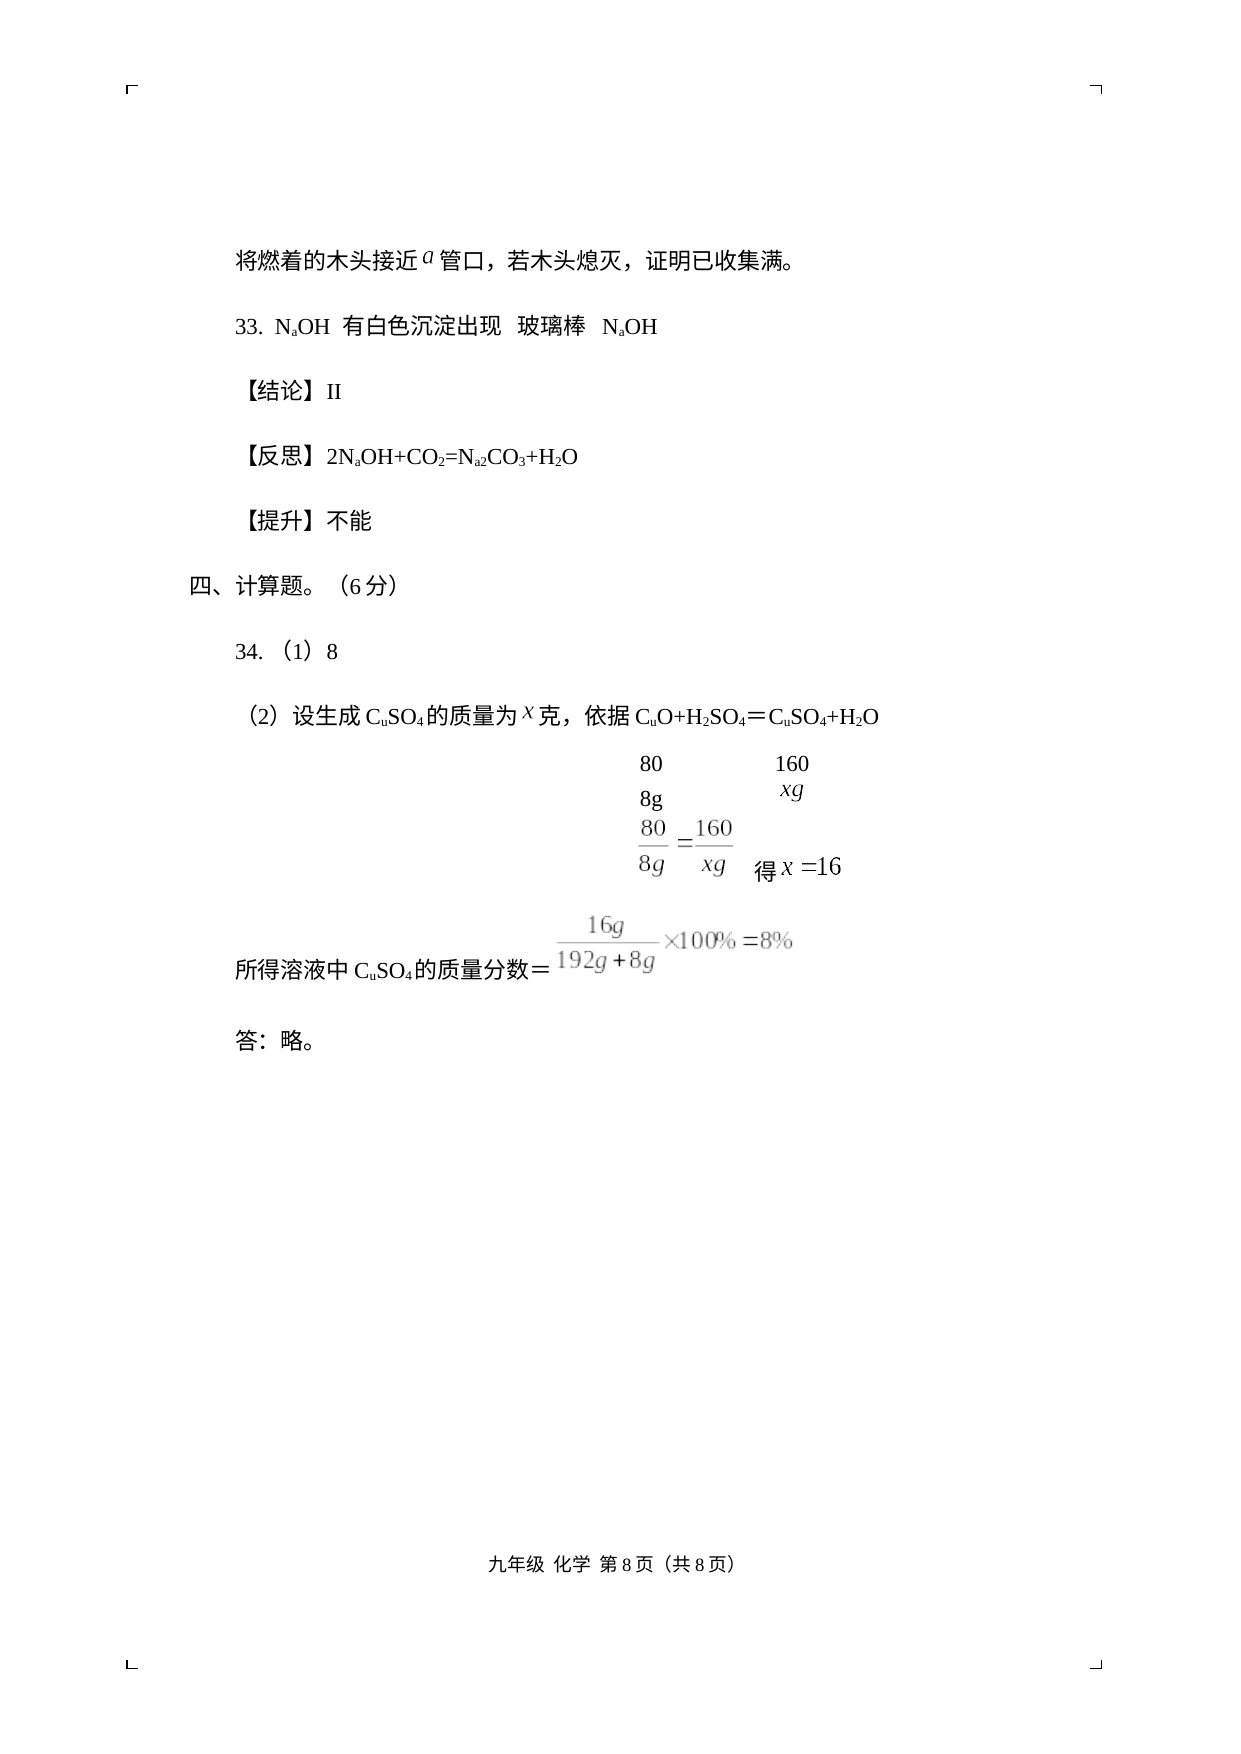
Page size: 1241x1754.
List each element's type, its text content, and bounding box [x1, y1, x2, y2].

text 80 160 [189, 747, 1045, 779]
text 33. NaOH 有白色沉淀出现 玻璃棒 NaOH [189, 292, 1045, 357]
text 【提升】不能 [189, 487, 1045, 552]
text 8g [189, 779, 1045, 812]
text 将燃着的木头接近管口，若木头熄灭，证明已收集满。 [189, 227, 1045, 292]
text 答：略。 [189, 1007, 1045, 1072]
text 【结论】II [189, 357, 1045, 422]
text 所得溶液中CuSO4的质量分数＝ [189, 909, 1045, 1007]
text 34. （1）8 [189, 617, 1045, 682]
text （2）设生成CuSO4的质量为克，依据CuO+H2SO4＝CuSO4+H2O [189, 682, 1045, 747]
text 四、计算题。（6分） [189, 552, 1045, 617]
text 【反思】2NaOH+CO2=Na2CO3+H2O [189, 422, 1045, 487]
text 得 [189, 812, 1045, 909]
